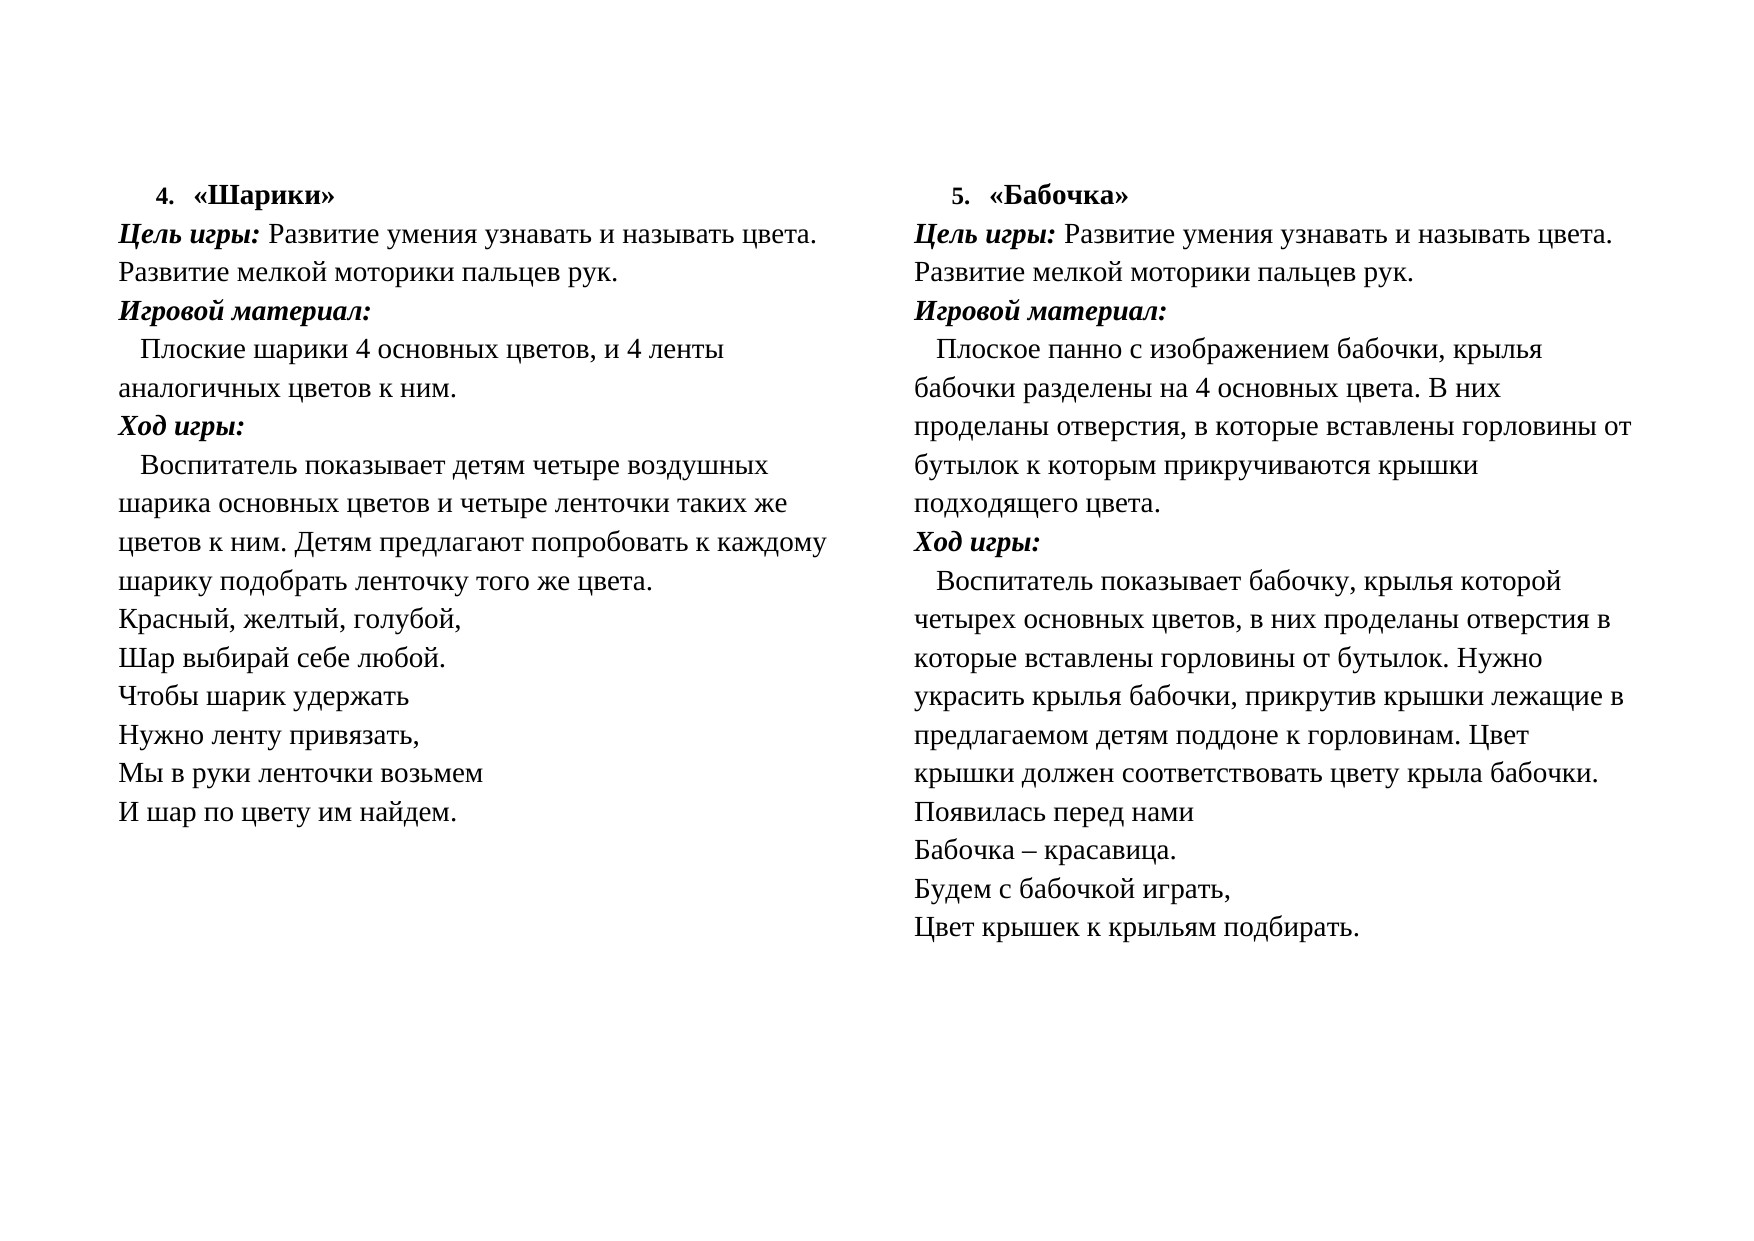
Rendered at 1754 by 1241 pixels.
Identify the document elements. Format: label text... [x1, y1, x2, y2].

list Цель игры: Развитие умения узнавать и называть цвета. Развитие мелкой моторики пальцев рук. [914, 216, 1636, 288]
list «Шарики» [156, 177, 840, 211]
list Игровой материал: Плоские шарики 4 основных цветов, и 4 ленты аналогичных цветов к ним. Ход игры: Воспитатель показывает детям четыре воздушных шарика основных цветов и четыре ленточки таких же цветов к ним. Детям предлагают попробовать к каждому шарику подобрать ленточку того же цвета. Красный, желтый, голубой, Шар выбирай себе любой. Чтобы шарик удержать Нужно ленту привязать, Мы в руки ленточки возьмем И шар по цвету им найдем. [118, 293, 840, 827]
list Игровой материал: Плоское панно с изображением бабочки, крылья бабочки разделены на 4 основных цвета. В них проделаны отверстия, в которые вставлены горловины от бутылок к которым прикручиваются крышки подходящего цвета. Ход игры: Воспитатель показывает бабочку, крылья которой четырех основных цветов, в них проделаны отверстия в которые вставлены горловины от бутылок. Нужно украсить крылья бабочки, прикрутив крышки лежащие в предлагаемом детям поддоне к горловинам. Цвет крышки должен соответствовать цвету крыла бабочки. Появилась перед нами Бабочка – красавица. Будем с бабочкой играть, Цвет крышек к крыльям подбирать. [914, 293, 1636, 943]
list Цель игры: Развитие умения узнавать и называть цвета. Развитие мелкой моторики пальцев рук. [118, 216, 840, 288]
list «Бабочка» [951, 177, 1636, 211]
